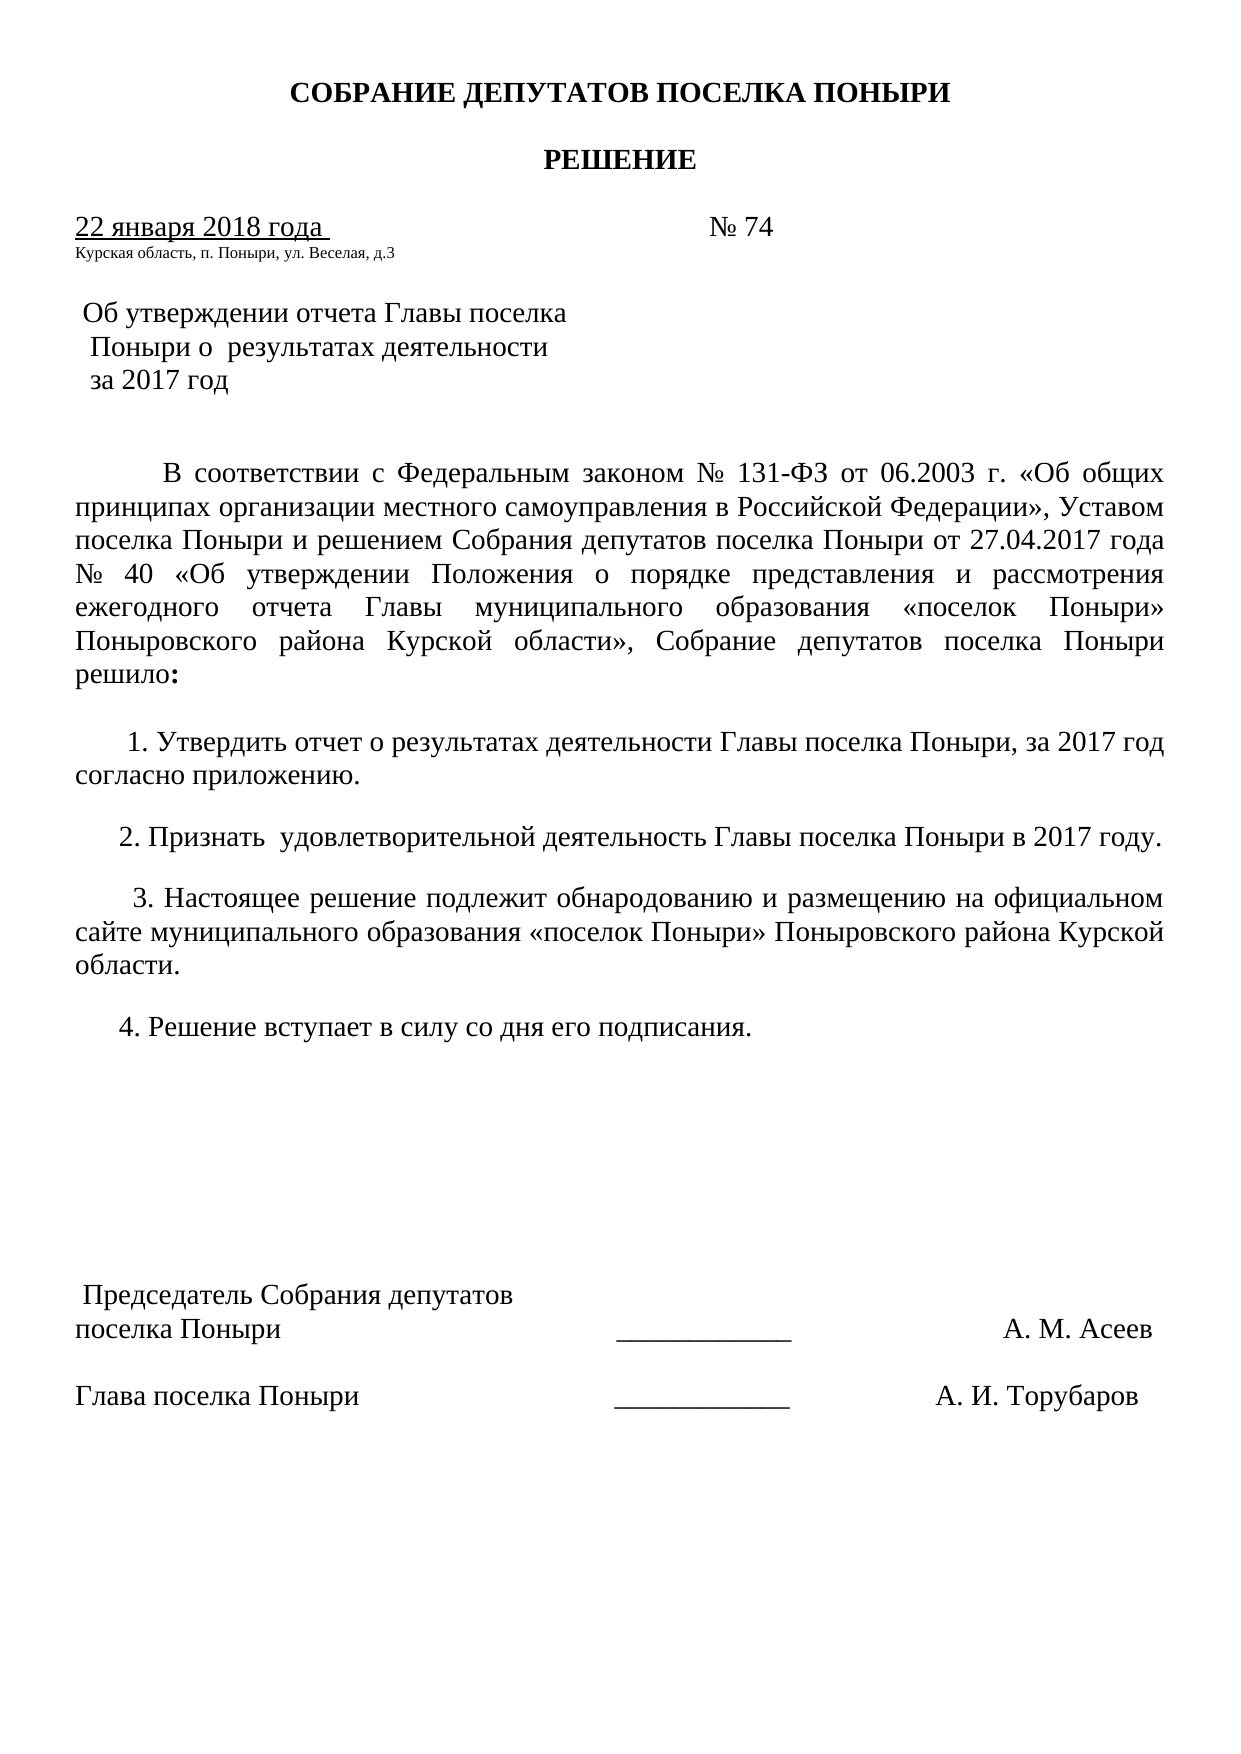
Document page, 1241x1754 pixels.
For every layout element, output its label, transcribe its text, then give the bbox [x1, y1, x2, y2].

text Поныри о результатах деятельности [90, 329, 1165, 362]
text 1. Утвердить отчет о результатах деятельности Главы поселка Поныри, за 2017 год согласно приложению. [75, 724, 1165, 791]
text 4. Решение вступает в силу со дня его подписания. [75, 1009, 1165, 1043]
text 22 января 2018 года № 74 [75, 209, 1165, 243]
text за 2017 год [90, 362, 1165, 396]
text поселка Поныри ____________ А. М. Асеев [75, 1311, 1165, 1344]
text Глава поселка Поныри ____________ А. И. Торубаров [75, 1378, 1165, 1412]
text СОБРАНИЕ ДЕПУТАТОВ ПОСЕЛКА ПОНЫРИ [75, 75, 1165, 108]
text 2. Признать удовлетворительной деятельность Главы поселка Поныри в 2017 году. [75, 819, 1165, 852]
text РЕШЕНИЕ [75, 142, 1165, 176]
text В соответствии с Федеральным законом № 131-ФЗ от . «Об общих принципах организации местного самоуправления в Российской Федерации», Уставом поселка Поныри и решением Собрания депутатов поселка Поныри от 27.04.2017 года № 40 «Об утверждении Положения о порядке представления и рассмотрения ежегодного отчета Главы муниципального образования «поселок Поныри» Поныровского района Курской области», Собрание депутатов поселка Поныри решило: [75, 455, 1165, 690]
text Председатель Собрания депутатов [75, 1277, 1165, 1311]
text Курская область, п. Поныри, ул. Веселая, д.3 [75, 243, 1165, 262]
text 3. Настоящее решение подлежит обнародованию и размещению на официальном сайте муниципального образования «поселок Поныри» Поныровского района Курской области. [75, 880, 1165, 981]
text Об утверждении отчета Главы поселка [75, 295, 1165, 329]
